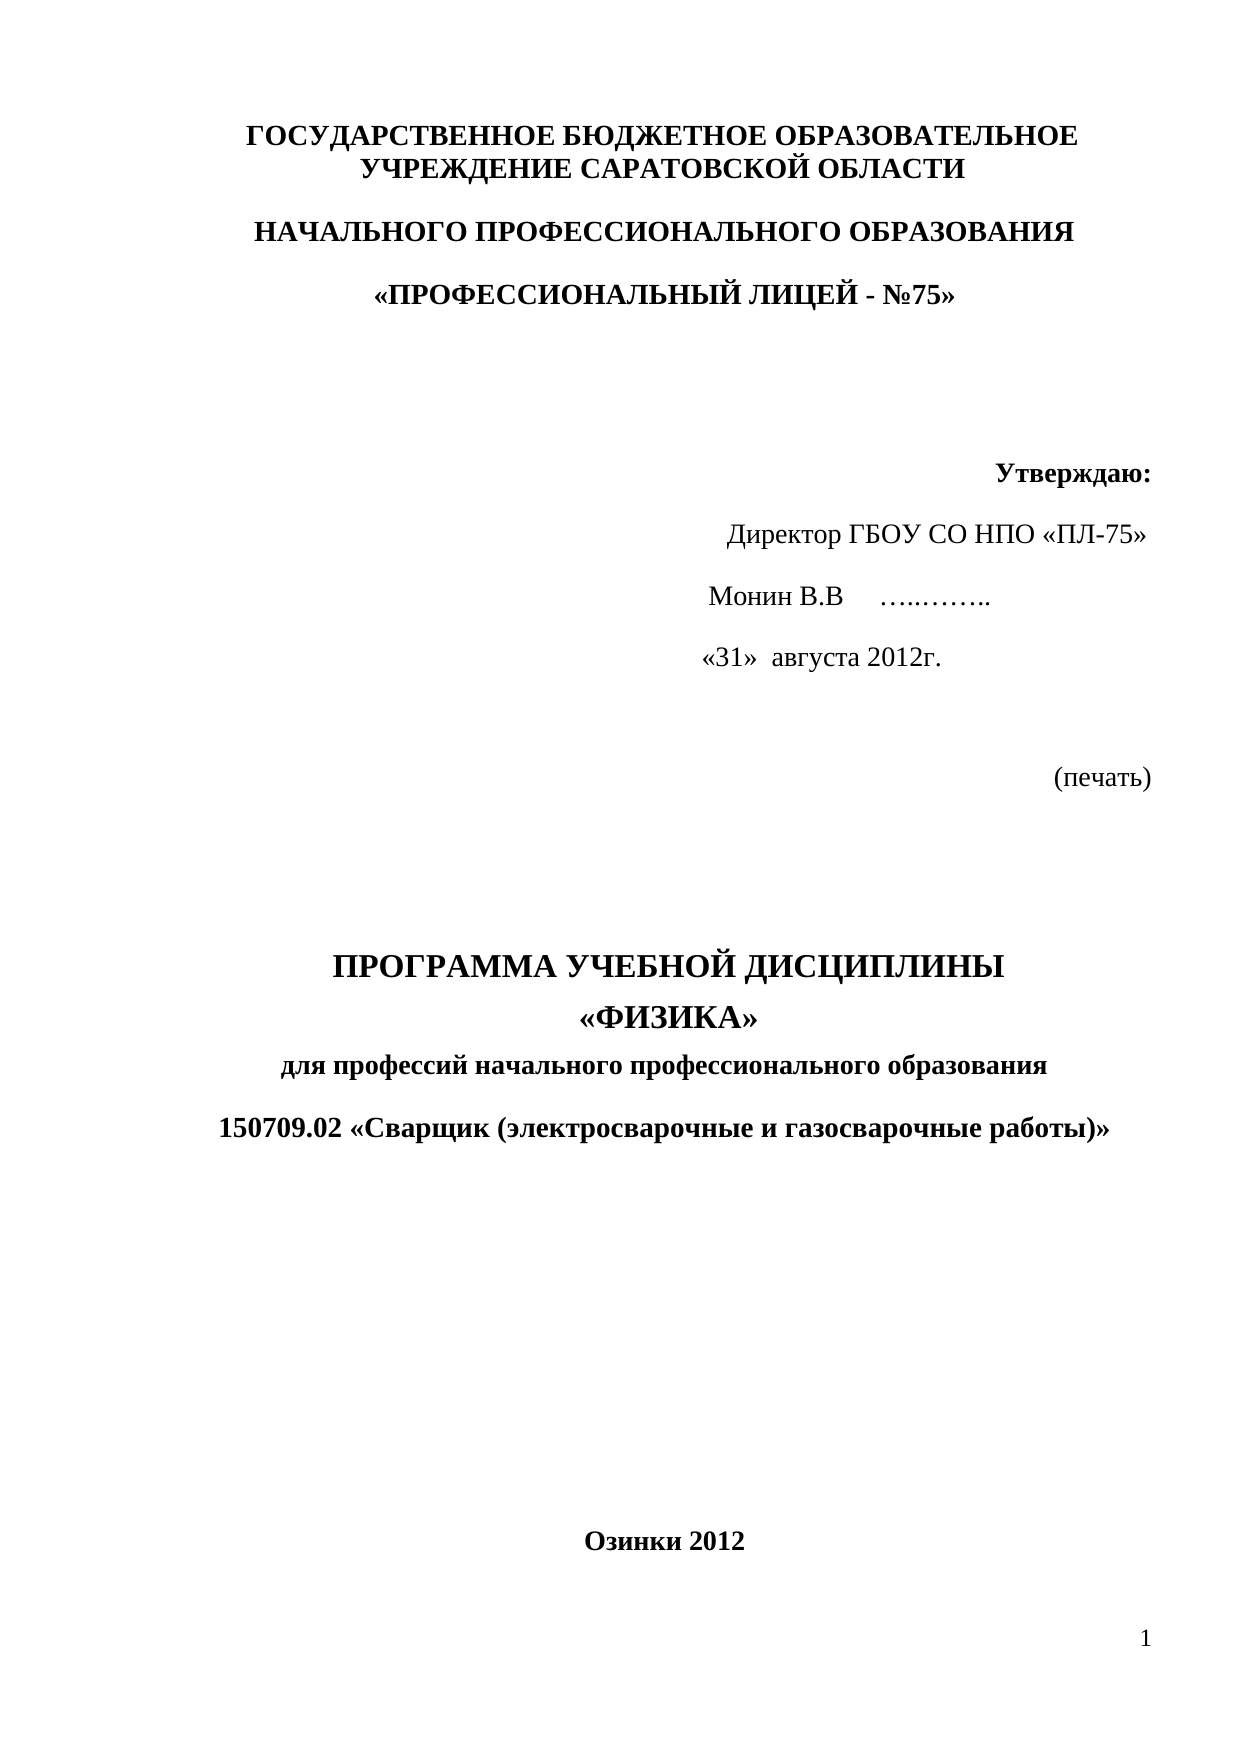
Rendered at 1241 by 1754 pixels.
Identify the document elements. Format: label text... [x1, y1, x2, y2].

text УЧРЕЖДЕНИЕ САРАТОВСКОЙ ОБЛАСТИ [177, 152, 1147, 185]
text 150709.02 «Сварщик (электросварочные и газосварочные работы)» [177, 1110, 1152, 1143]
text «ФИЗИКА» [177, 997, 1152, 1036]
text (печать) [177, 760, 1152, 792]
text «ПРОФЕССИОНАЛЬНЫЙ ЛИЦЕЙ - №75» [177, 277, 1152, 311]
text Утверждаю: [177, 456, 1152, 488]
text Директор ГБОУ СО НПО «ПЛ-75» [177, 517, 1152, 549]
text ГОСУДАРСТВЕННОЕ БЮДЖЕТНОЕ ОБРАЗОВАТЕЛЬНОЕ [177, 118, 1147, 152]
text НАЧАЛЬНОГО ПРОФЕССИОНАЛЬНОГО ОБРАЗОВАНИЯ [177, 214, 1152, 248]
text «31» августа 2012г. [177, 640, 1152, 673]
text Монин В.В …..…….. [177, 579, 1152, 611]
text ПРОГРАММА УЧЕБНОЙ ДИСЦИПЛИНЫ [177, 947, 1152, 985]
text для профессий начального профессионального образования [177, 1048, 1152, 1081]
text Озинки 2012 [177, 1524, 1152, 1556]
